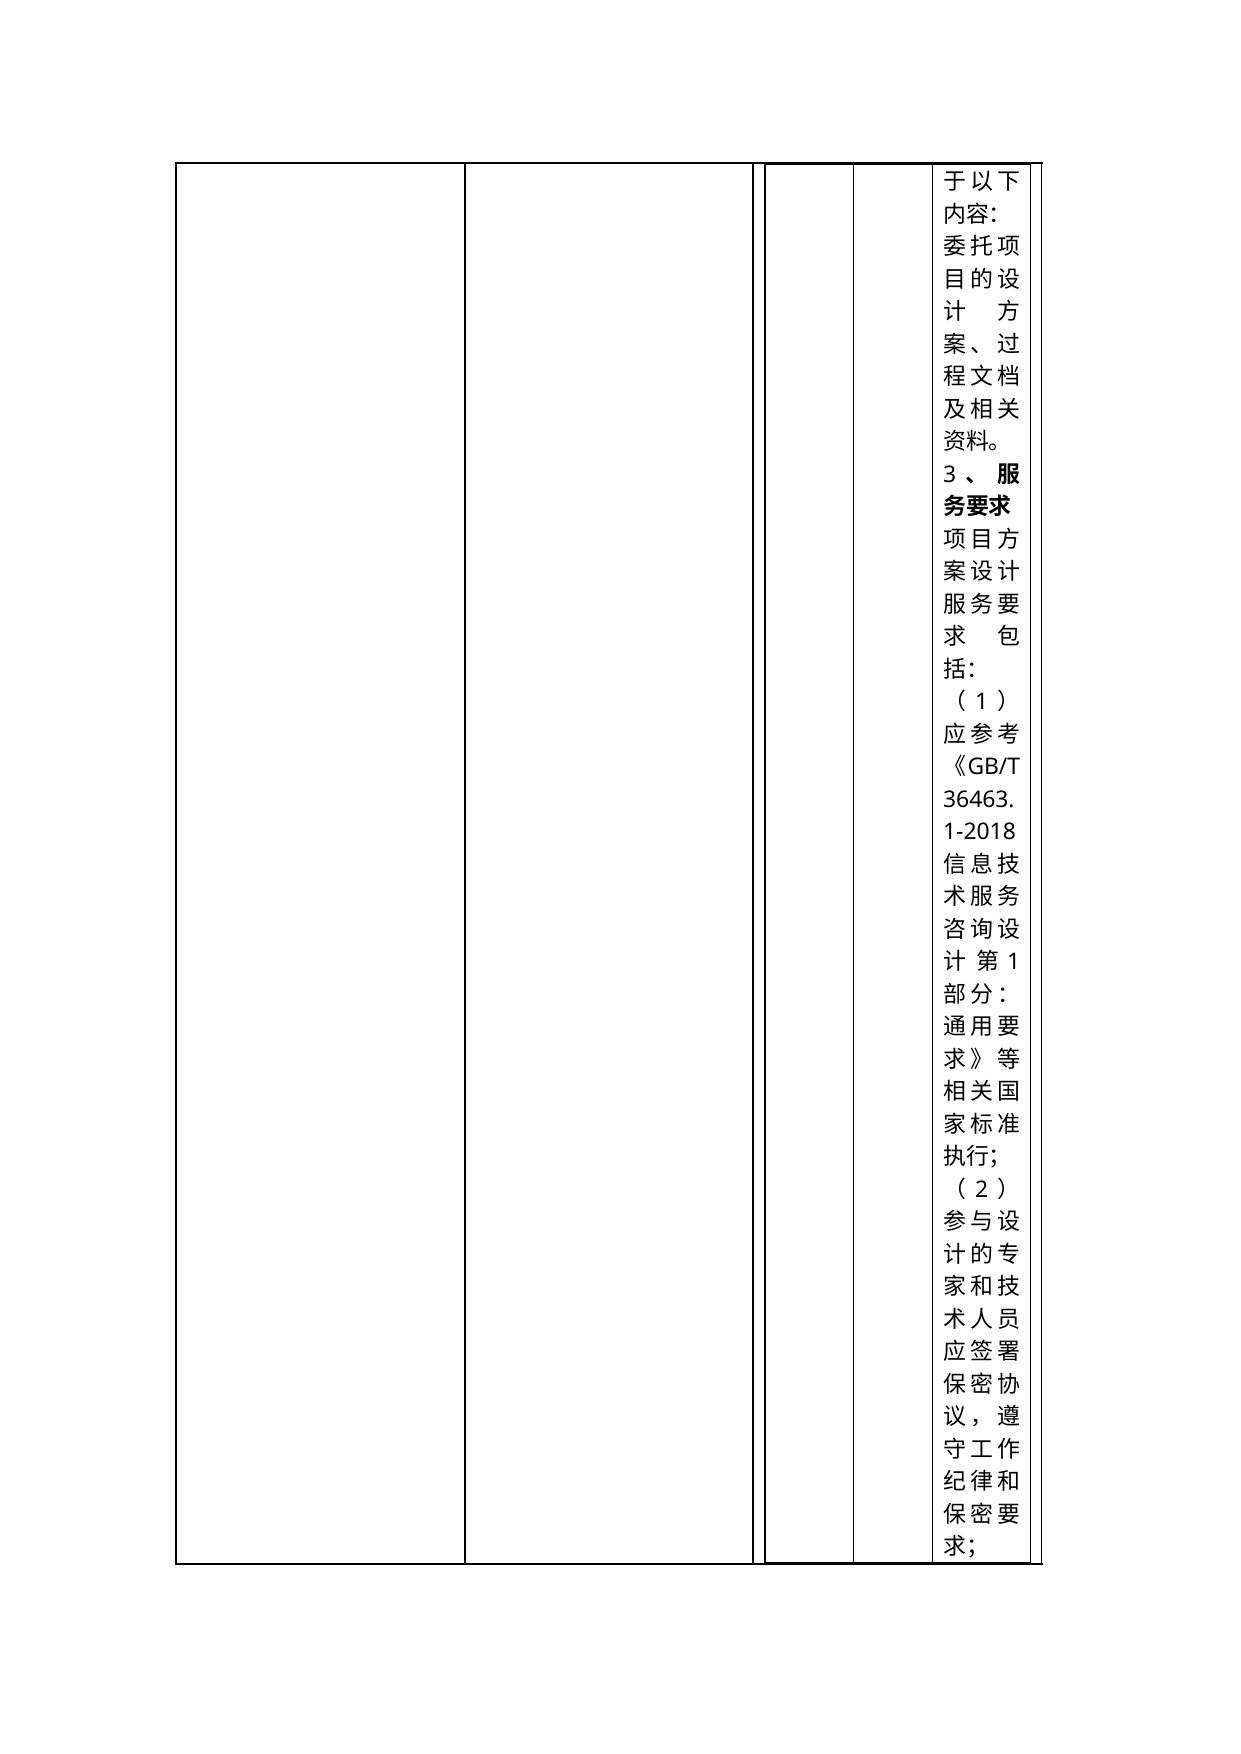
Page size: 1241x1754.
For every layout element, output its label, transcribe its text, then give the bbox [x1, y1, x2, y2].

table_cell [766, 165, 853, 1562]
table_cell [466, 164, 752, 1563]
table_cell [854, 165, 932, 1562]
table_cell [754, 164, 764, 1563]
table_cell 1 [177, 164, 464, 1563]
table_cell [933, 165, 1030, 1562]
table_cell [1031, 164, 1041, 1563]
